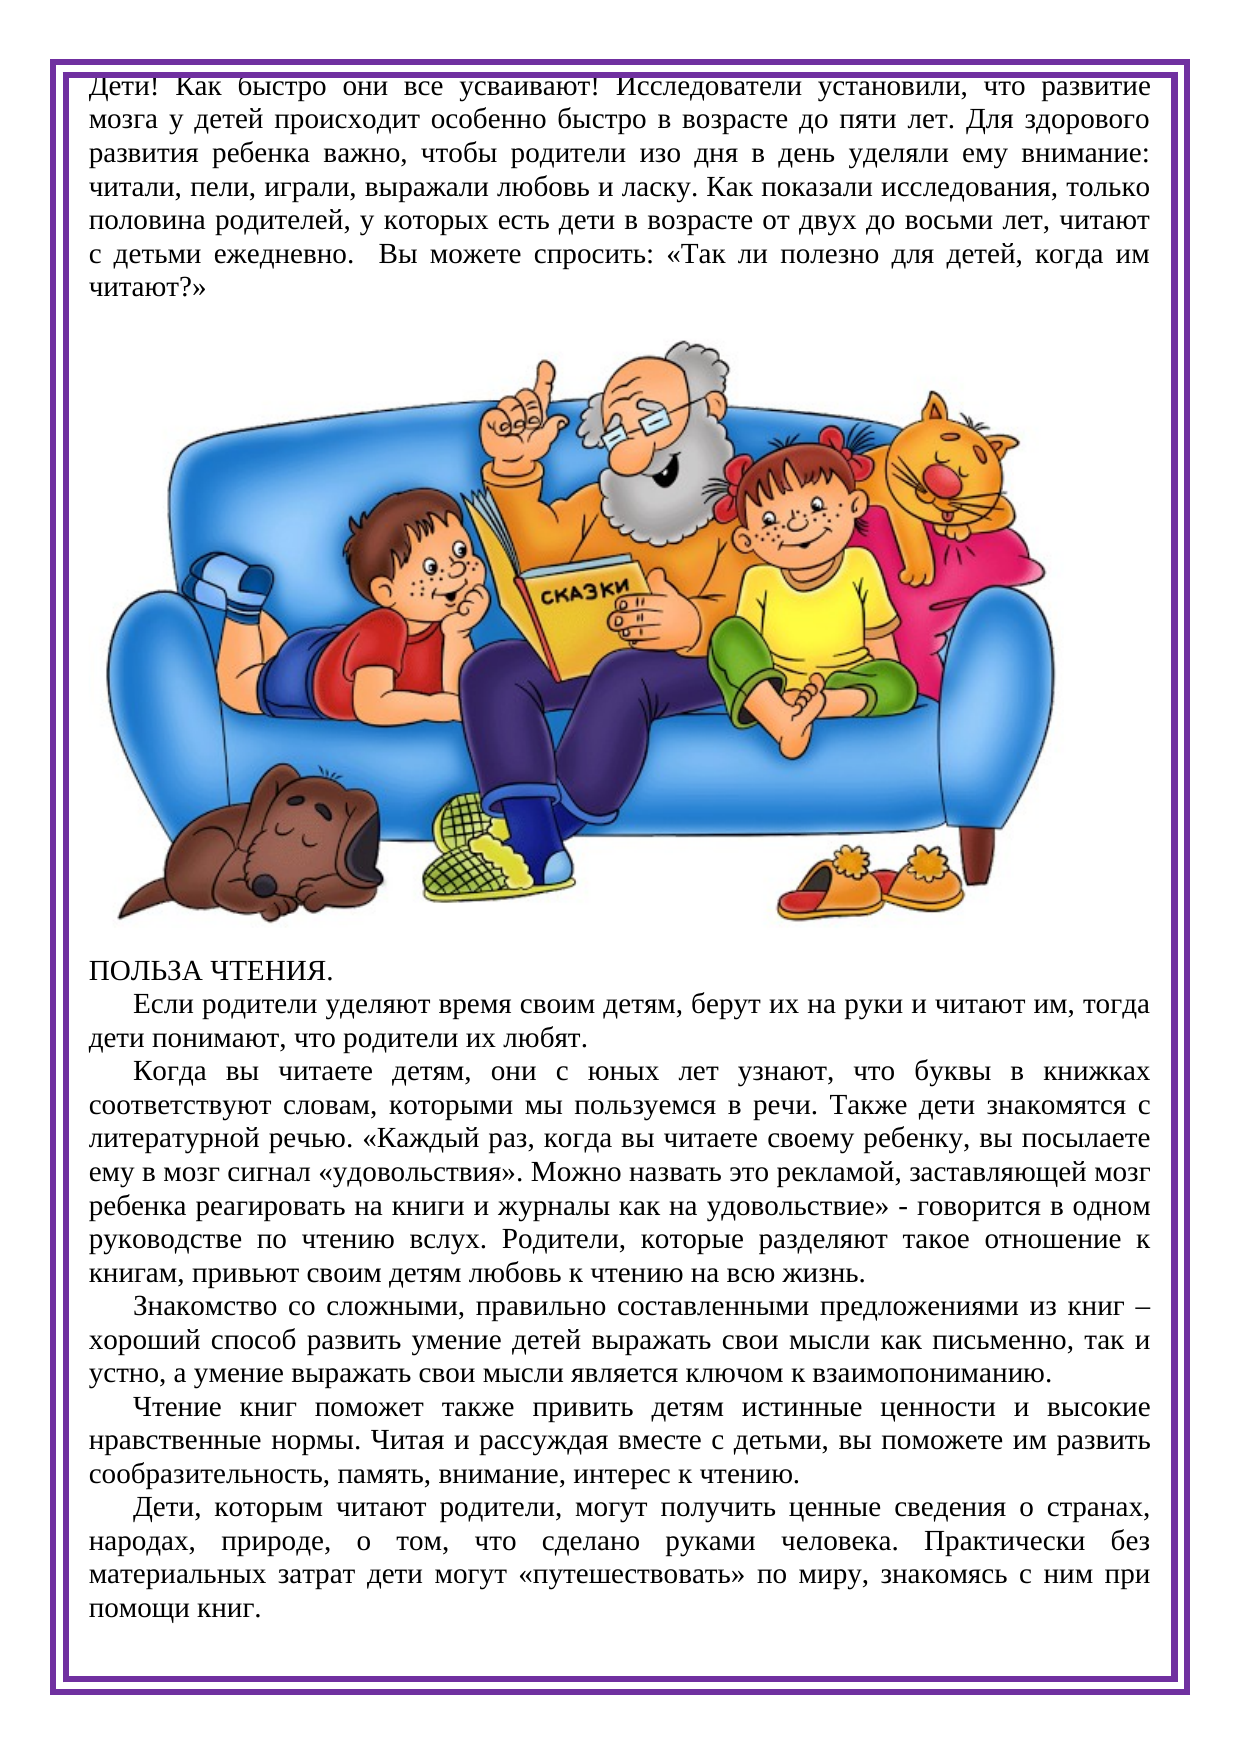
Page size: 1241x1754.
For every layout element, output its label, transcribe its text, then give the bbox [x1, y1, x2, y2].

text Дети, которым читают родители, могут получить ценные сведения о странах, народах, природе, о том, что сделано руками человека. Практически без материальных затрат дети могут «путешествовать» по миру, знакомясь с ним при помощи книг. [88, 1489, 1152, 1624]
text Знакомство со сложными, правильно составленными предложениями из книг – хороший способ развить умение детей выражать свои мысли как письменно, так и устно, а умение выражать свои мысли является ключом к взаимопониманию. [88, 1288, 1152, 1389]
text Чтение книг поможет также привить детям истинные ценности и высокие нравственные нормы. Читая и рассуждая вместе с детьми, вы поможете им развить сообразительность, память, внимание, интерес к чтению. [88, 1389, 1152, 1489]
text Когда вы читаете детям, они с юных лет узнают, что буквы в книжках соответствуют словам, которыми мы пользуемся в речи. Также дети знакомятся с литературной речью. «Каждый раз, когда вы читаете своему ребенку, вы посылаете ему в мозг сигнал «удовольствия». Можно назвать это рекламой, заставляющей мозг ребенка реагировать на книги и журналы как на удовольствие» - говорится в одном руководстве по чтению вслух. Родители, которые разделяют такое отношение к книгам, привьют своим детям любовь к чтению на всю жизнь. [88, 1053, 1152, 1288]
picture [88, 302, 1089, 953]
text Дети! Как быстро они все усваивают! Исследователи установили, что развитие мозга у детей происходит особенно быстро в возрасте до пяти лет. Для здорового развития ребенка важно, чтобы родители изо дня в день уделяли ему внимание: читали, пели, играли, выражали любовь и ласку. Как показали исследования, только половина родителей, у которых есть дети в возрасте от двух до восьми лет, читают с детьми ежедневно. Вы можете спросить: «Так ли полезно для детей, когда им читают?» [88, 78, 1152, 303]
text ПОЛЬЗА ЧТЕНИЯ. [88, 953, 1152, 986]
text Если родители уделяют время своим детям, берут их на руки и читают им, тогда дети понимают, что родители их любят. [88, 986, 1152, 1053]
